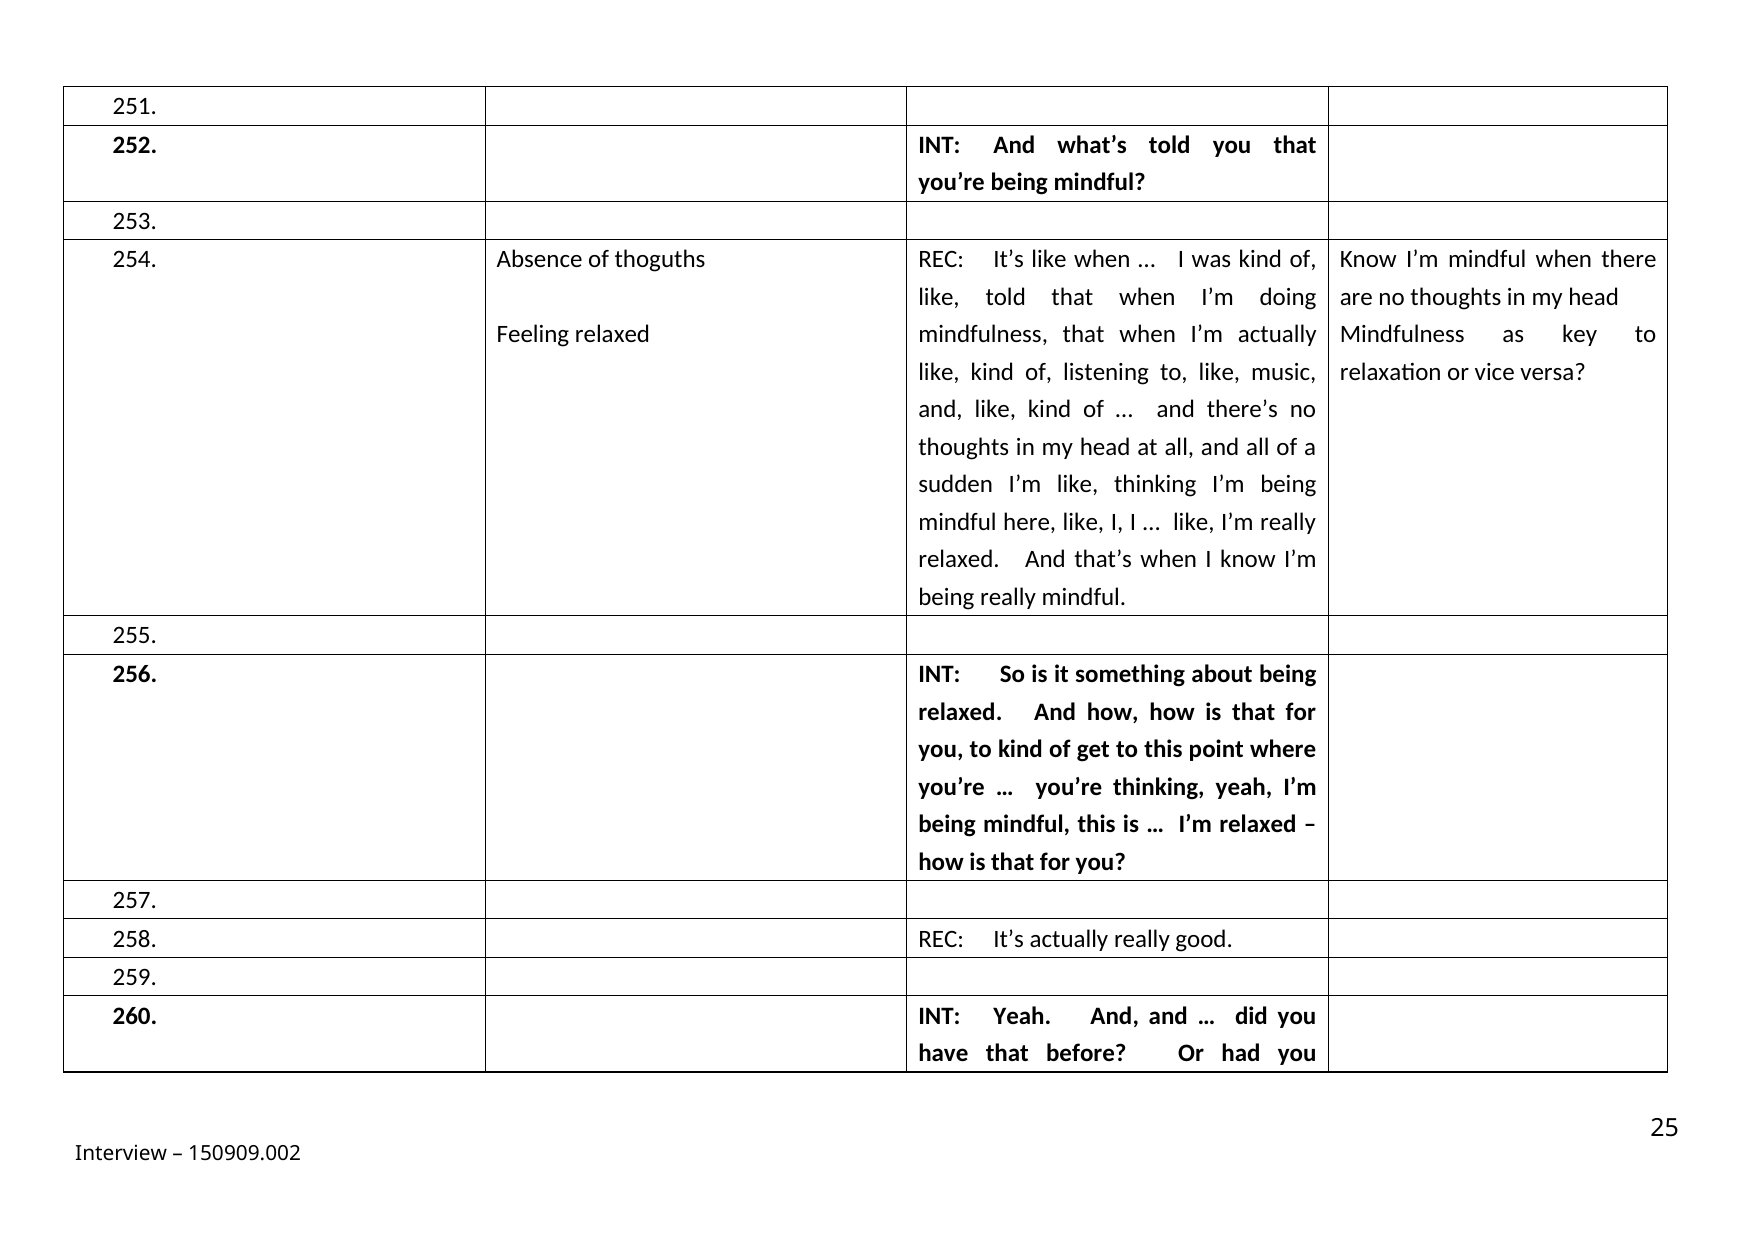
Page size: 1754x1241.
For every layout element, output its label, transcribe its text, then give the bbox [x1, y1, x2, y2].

table_cell [907, 958, 1328, 995]
table_cell [64, 881, 485, 918]
table_cell [64, 655, 485, 880]
table_cell [486, 881, 906, 918]
table_cell [64, 240, 485, 615]
table_cell [1329, 616, 1667, 654]
table_cell [907, 881, 1328, 918]
table_cell [1329, 881, 1667, 918]
table_cell [64, 126, 485, 201]
table_cell [64, 996, 485, 1071]
table_cell [486, 958, 906, 995]
table_cell [486, 126, 906, 201]
table_cell [64, 202, 485, 239]
table_cell [1329, 126, 1667, 201]
table_cell INT: So is it something about being relaxed. And how, how is that for you, to kind of get to this point where you’re … you’re thinking, yeah, I’m being mindful, this is … I’m relaxed – how is that for you? [907, 655, 1328, 880]
table_cell [486, 655, 906, 880]
table_cell [486, 87, 906, 124]
table_cell [486, 616, 906, 654]
table_cell REC: It’s actually really good. [907, 919, 1328, 957]
table_cell REC: It’s like when … I was kind of, like, told that when I’m doing mindfulness, that when I’m actually like, kind of, listening to, like, music, and, like, kind of … and there’s no thoughts in my head at all, and all of a sudden I’m like, thinking I’m being mindful here, like, I, I … like, I’m really relaxed. And that’s when I know I’m being really mindful. [907, 240, 1328, 615]
table_cell [64, 919, 485, 957]
table_cell [64, 87, 485, 124]
table_cell [1329, 996, 1667, 1071]
table_cell Absence of thoguths Feeling relaxed [486, 240, 906, 615]
table_cell [486, 919, 906, 957]
table_cell [1329, 958, 1667, 995]
table_cell [486, 996, 906, 1071]
table_cell [907, 87, 1328, 124]
table_cell [1329, 202, 1667, 239]
table_cell Know I’m mindful when there are no thoughts in my head Mindfulness as key to relaxation or vice versa? [1329, 240, 1667, 615]
table_cell [486, 202, 906, 239]
table_cell INT: And what’s told you that you’re being mindful? [907, 126, 1328, 201]
table_cell [64, 958, 485, 995]
table_cell [907, 202, 1328, 239]
table_cell [64, 616, 485, 654]
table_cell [907, 996, 1328, 1071]
table_cell [907, 616, 1328, 654]
table_cell [1329, 919, 1667, 957]
table_cell [1329, 87, 1667, 124]
table_cell [1329, 655, 1667, 880]
